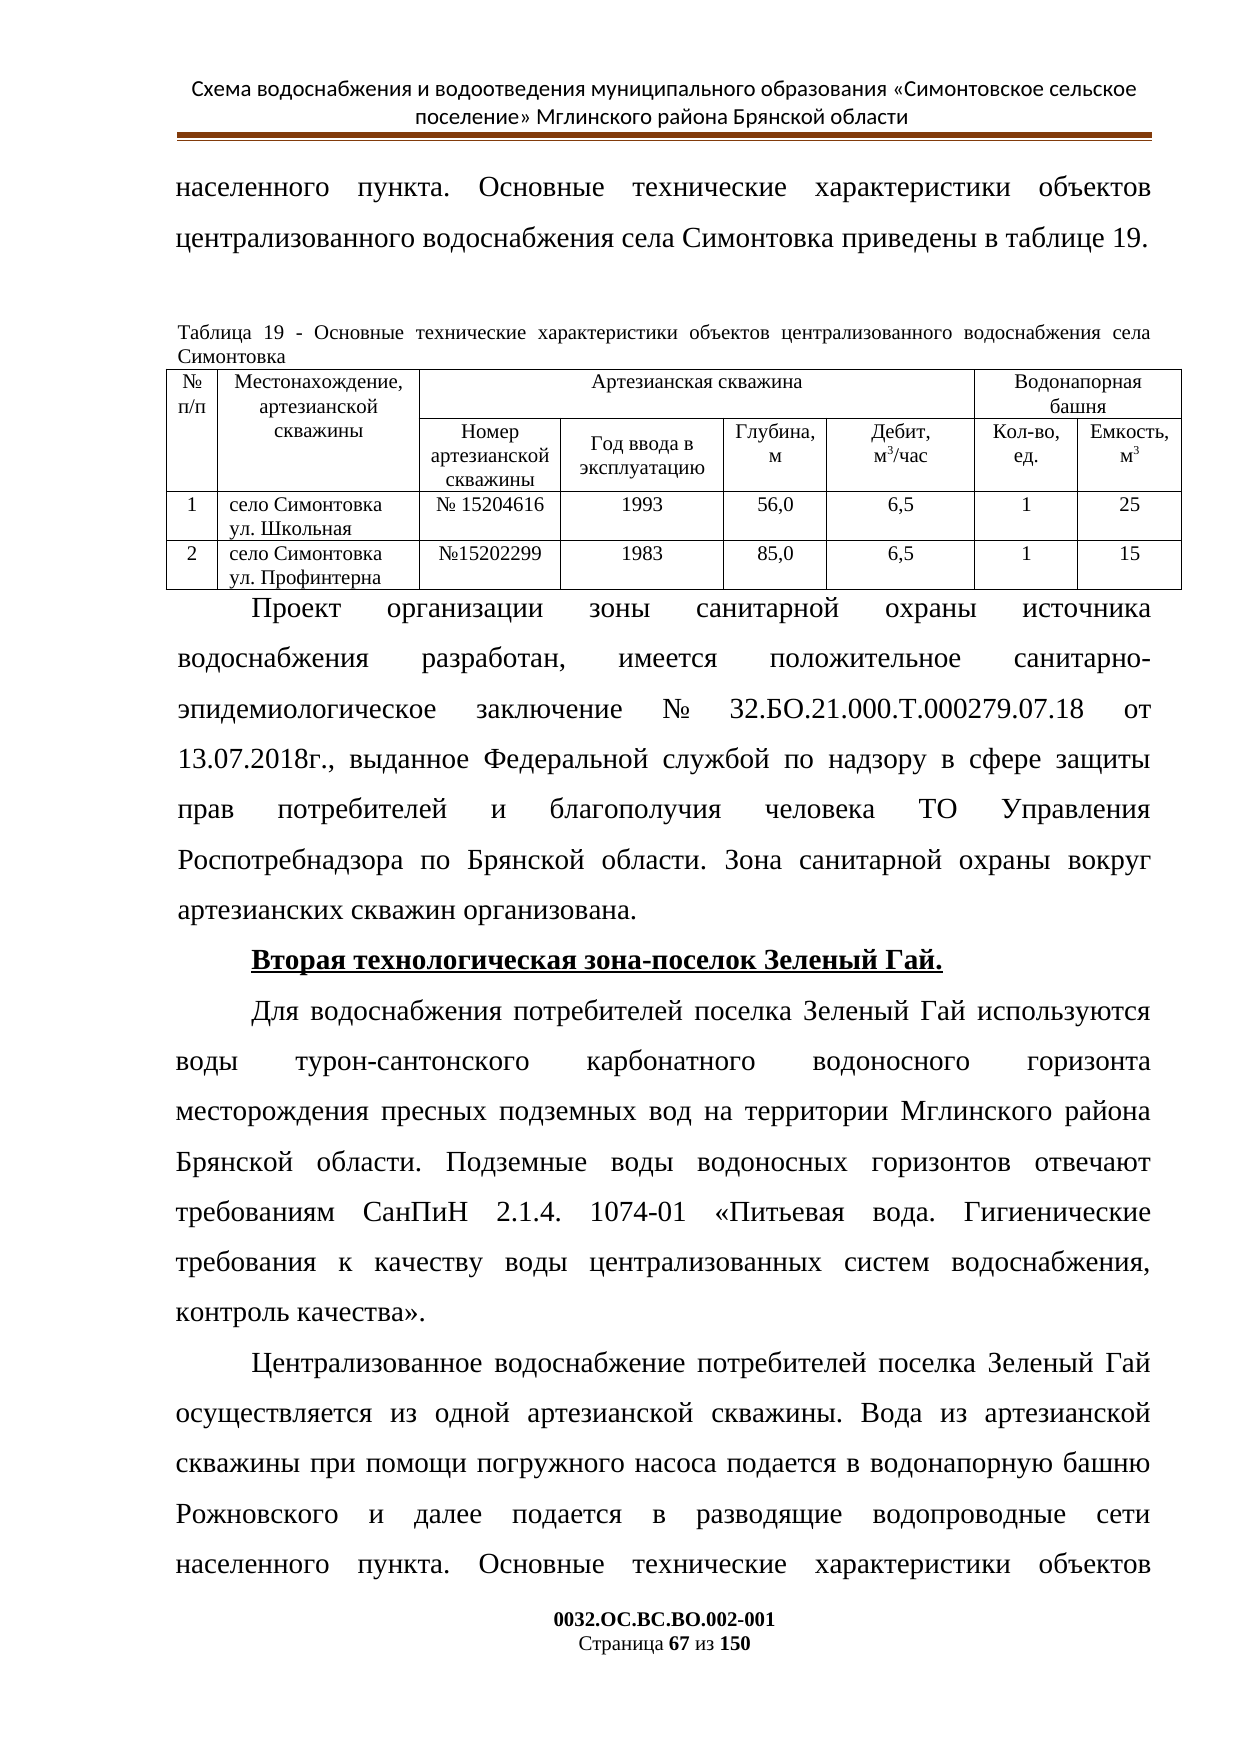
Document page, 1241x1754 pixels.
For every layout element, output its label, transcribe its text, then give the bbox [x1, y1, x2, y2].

text Проект организации зоны санитарной охраны источника водоснабжения разработан, имеется положительное санитарно-эпидемиологическое заключение № 32.БО.21.000.Т.000279.07.18 от 13.07.2018г., выданное Федеральной службой по надзору в сфере защиты прав потребителей и благополучия человека ТО Управления Роспотребнадзора по Брянской области. Зона санитарной охраны вокруг артезианских скважин организована. [177, 590, 1152, 926]
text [175, 1345, 1152, 1580]
table_cell 15 [1078, 541, 1181, 589]
table_header Артезианская скважина [420, 370, 974, 418]
table_cell 85,0 [724, 541, 826, 589]
table_cell село Симонтовка ул. Школьная [218, 492, 419, 540]
table_cell №15202299 [420, 541, 560, 589]
table_cell Год ввода в эксплуатацию [561, 419, 723, 491]
table_cell 6,5 [827, 541, 974, 589]
table_cell 2 [167, 541, 217, 589]
text Вторая технологическая зона-поселок Зеленый Гай. [175, 942, 1152, 976]
table_cell 1993 [561, 492, 723, 540]
table_cell 25 [1078, 492, 1181, 540]
table_cell Кол-во, ед. [975, 419, 1077, 491]
table_header Местонахождение, артезианской скважины [218, 370, 419, 491]
table_cell Емкость, м3 [1078, 419, 1181, 491]
table_cell № 15204616 [420, 492, 560, 540]
table_cell 56,0 [724, 492, 826, 540]
table_header Водонапорная башня [975, 370, 1181, 418]
table_header № п/п [167, 370, 217, 491]
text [175, 169, 1152, 253]
table_cell село Симонтовка ул. Профинтерна [218, 541, 419, 589]
table_cell 6,5 [827, 492, 974, 540]
text Для водоснабжения потребителей поселка Зеленый Гай используются воды турон-сантонского карбонатного водоносного горизонта месторождения пресных подземных вод на территории Мглинского района Брянской области. Подземные воды водоносных горизонтов отвечают требованиям СанПиН 2.1.4. 1074-01 «Питьевая вода. Гигиенические требования к качеству воды централизованных систем водоснабжения, контроль качества». [175, 993, 1152, 1328]
table_cell 1 [975, 492, 1077, 540]
table_cell Дебит, м3/час [827, 419, 974, 491]
table_cell 1 [975, 541, 1077, 589]
text Таблица 19 - Основные технические характеристики объектов централизованного водоснабжения села Симонтовка [177, 320, 1152, 368]
table_cell Номер артезианской скважины [420, 419, 560, 491]
table_cell 1 [167, 492, 217, 540]
table_cell Глубина, м [724, 419, 826, 491]
table_cell 1983 [561, 541, 723, 589]
